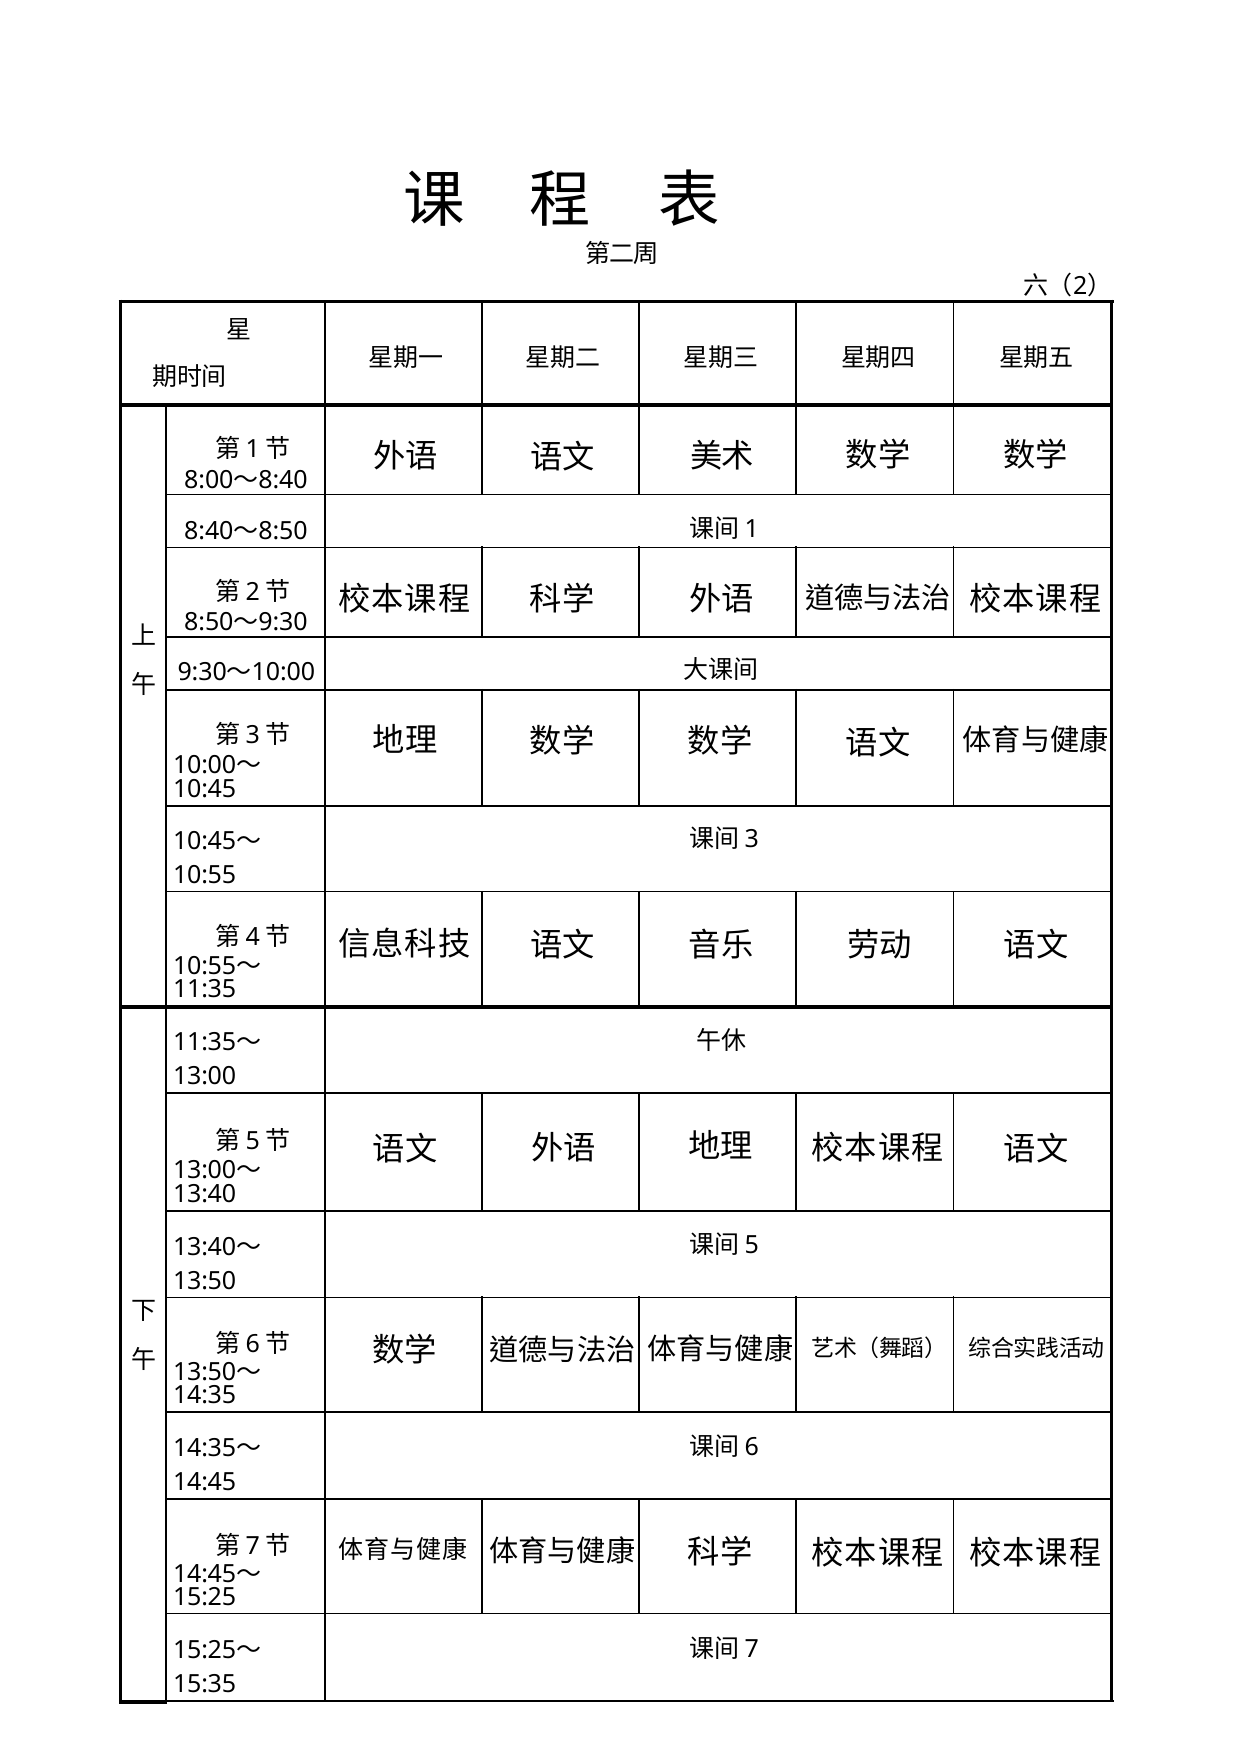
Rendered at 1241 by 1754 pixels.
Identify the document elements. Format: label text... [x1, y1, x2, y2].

table_cell 课间1 [326, 495, 1110, 546]
table_cell 语文 [954, 892, 1110, 1005]
text 课 程 表 [403, 159, 1116, 237]
table_cell 8:40～8:50 [167, 495, 324, 546]
table_cell 上 午 [122, 407, 165, 1005]
table_cell 9:30～10:00 [167, 638, 324, 689]
table_cell 数学 [326, 1298, 481, 1411]
table_cell 科学 [640, 1500, 795, 1612]
table_cell 数学 [954, 407, 1110, 493]
table_cell 10:45～10:55 [167, 807, 324, 891]
table_header 星期四 [797, 303, 953, 403]
table_cell 道德与法治 [483, 1298, 638, 1411]
table_cell 劳动 [797, 892, 953, 1005]
table_cell 课间6 [326, 1413, 1110, 1498]
table_cell 课间7 [326, 1614, 1110, 1700]
table_cell 科学 [483, 548, 638, 636]
text 六（2） [120, 273, 1112, 299]
table_cell 语文 [954, 1094, 1110, 1210]
table_cell 语文 [797, 691, 953, 805]
table_cell 午休 [326, 1009, 1110, 1092]
table_cell 地理 [640, 1094, 795, 1210]
table_cell 语文 [326, 1094, 481, 1210]
table_cell 外语 [640, 548, 795, 636]
table_cell 课间3 [326, 807, 1110, 891]
table_cell 13:40～13:50 [167, 1212, 324, 1296]
table_cell 体育与健康 [483, 1500, 638, 1612]
table_cell 第4节 10:55～11:35 [167, 892, 324, 1005]
table_cell 外语 [326, 407, 481, 493]
table_cell 第5节 13:00～13:40 [167, 1094, 324, 1210]
table_cell 道德与法治 [797, 548, 953, 636]
table_cell 地理 [326, 691, 481, 805]
table_header 星期三 [640, 303, 795, 403]
table_cell 外语 [483, 1094, 638, 1210]
table_cell 校本课程 [797, 1094, 953, 1210]
table_cell 艺术（舞蹈） [797, 1298, 953, 1411]
table_cell 下 午 [122, 1009, 165, 1700]
table_cell 语文 [483, 892, 638, 1005]
table_cell 校本课程 [326, 548, 481, 636]
table_cell 数学 [640, 691, 795, 805]
table_header 星期二 [483, 303, 638, 403]
table_cell 校本课程 [954, 548, 1110, 636]
table_cell 校本课程 [797, 1500, 953, 1612]
table_cell 大课间 [326, 638, 1110, 689]
table_cell 语文 [483, 407, 638, 493]
text 第二周 [585, 237, 1116, 269]
table_cell 第2节 8:50～9:30 [167, 548, 324, 636]
table_cell 体育与健康 [326, 1500, 481, 1612]
table_cell 15:25～15:35 [167, 1614, 324, 1700]
table_cell 美术 [640, 407, 795, 493]
table_cell 音乐 [640, 892, 795, 1005]
table_cell 信息科技 [326, 892, 481, 1005]
table_cell 第6节 13:50～14:35 [167, 1298, 324, 1411]
table_cell 第3节 10:00～10:45 [167, 691, 324, 805]
table_cell 第1节 8:00～8:40 [167, 407, 324, 493]
table_cell 课间5 [326, 1212, 1110, 1296]
table_cell 14:35～14:45 [167, 1413, 324, 1498]
table_cell 体育与健康 [640, 1298, 795, 1411]
table_header 星期一 [326, 303, 481, 403]
table_header 星期五 [954, 303, 1110, 403]
table_cell 综合实践活动 [954, 1298, 1110, 1411]
table_cell 校本课程 [954, 1500, 1110, 1612]
table_cell 数学 [483, 691, 638, 805]
table_cell 数学 [797, 407, 953, 493]
table_header 星期时间 [122, 303, 324, 403]
table_cell 体育与健康 [954, 691, 1110, 805]
table_cell 第7节 14:45～15:25 [167, 1500, 324, 1612]
table_cell 11:35～13:00 [167, 1009, 324, 1092]
